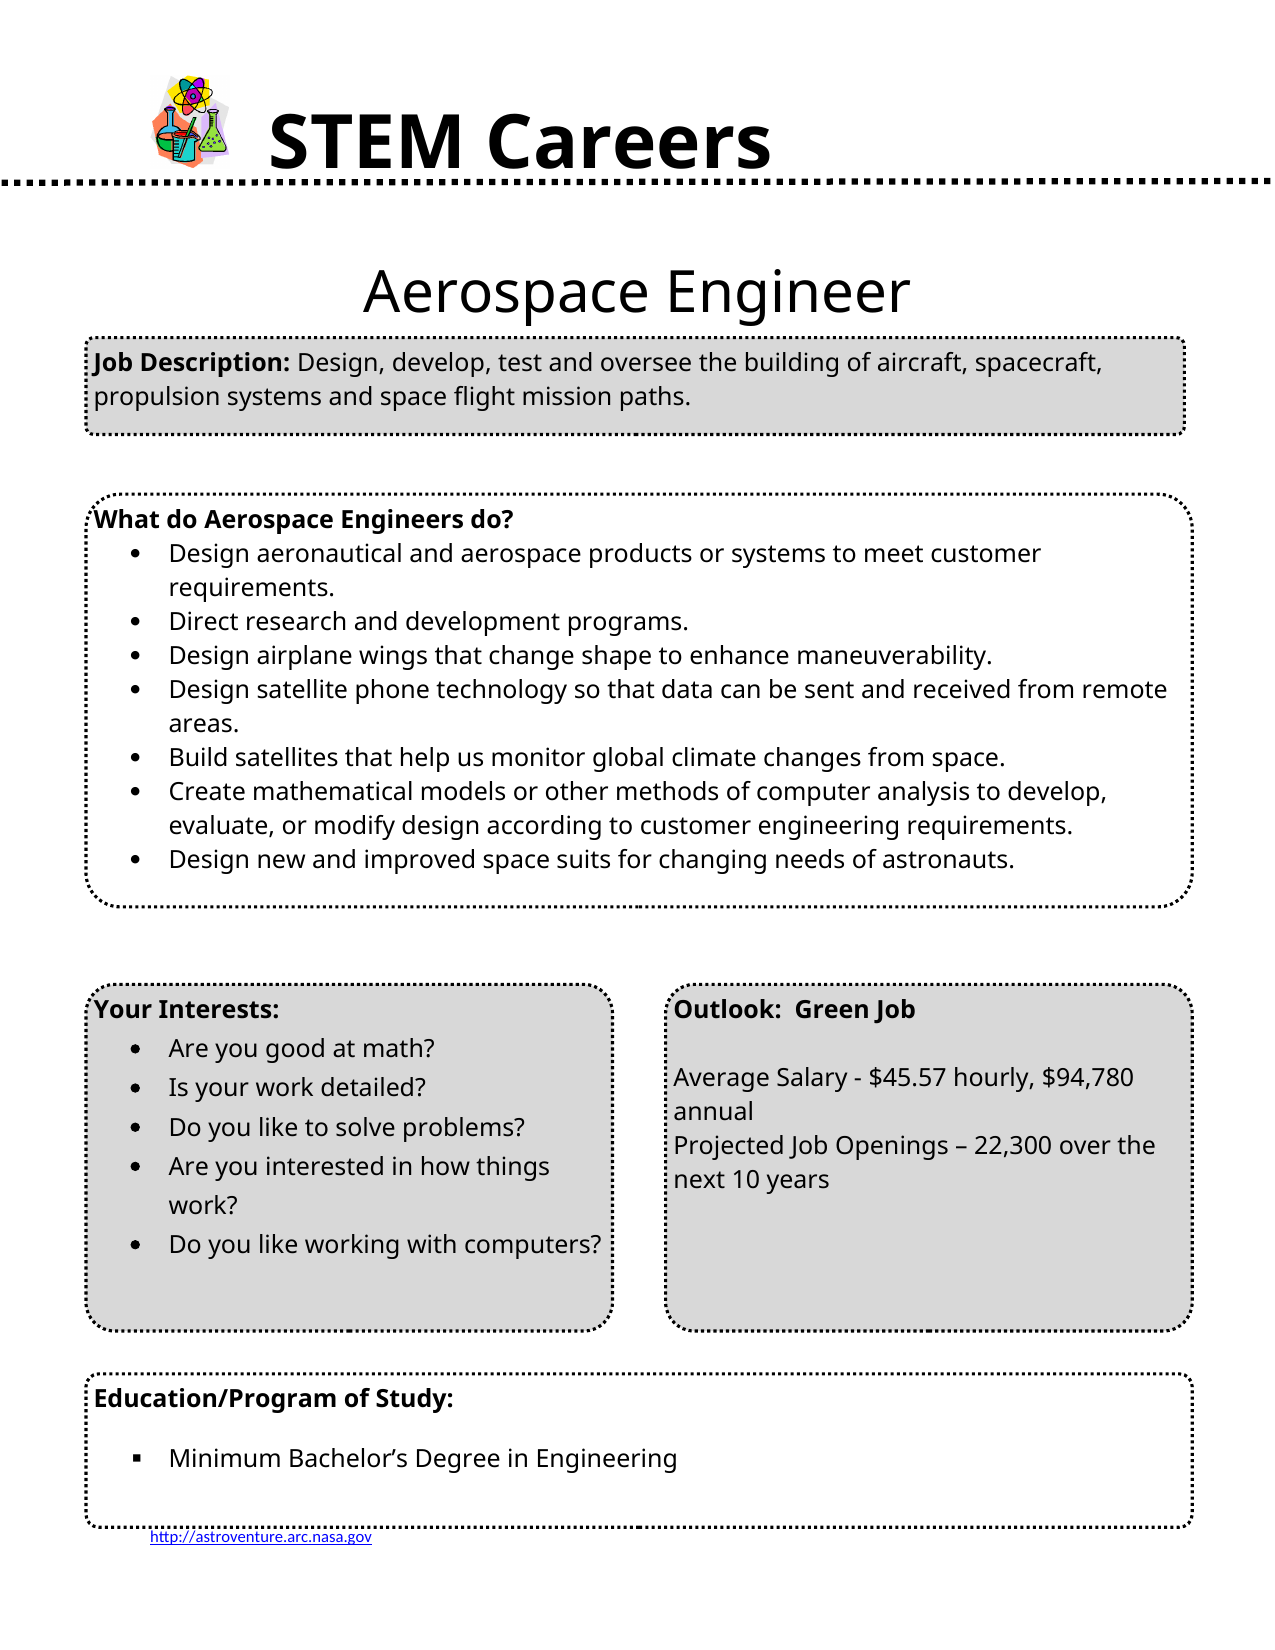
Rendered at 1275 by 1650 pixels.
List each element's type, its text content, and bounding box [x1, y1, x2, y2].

picture [150, 75, 230, 169]
text Aerospace Engineer [150, 250, 1125, 329]
